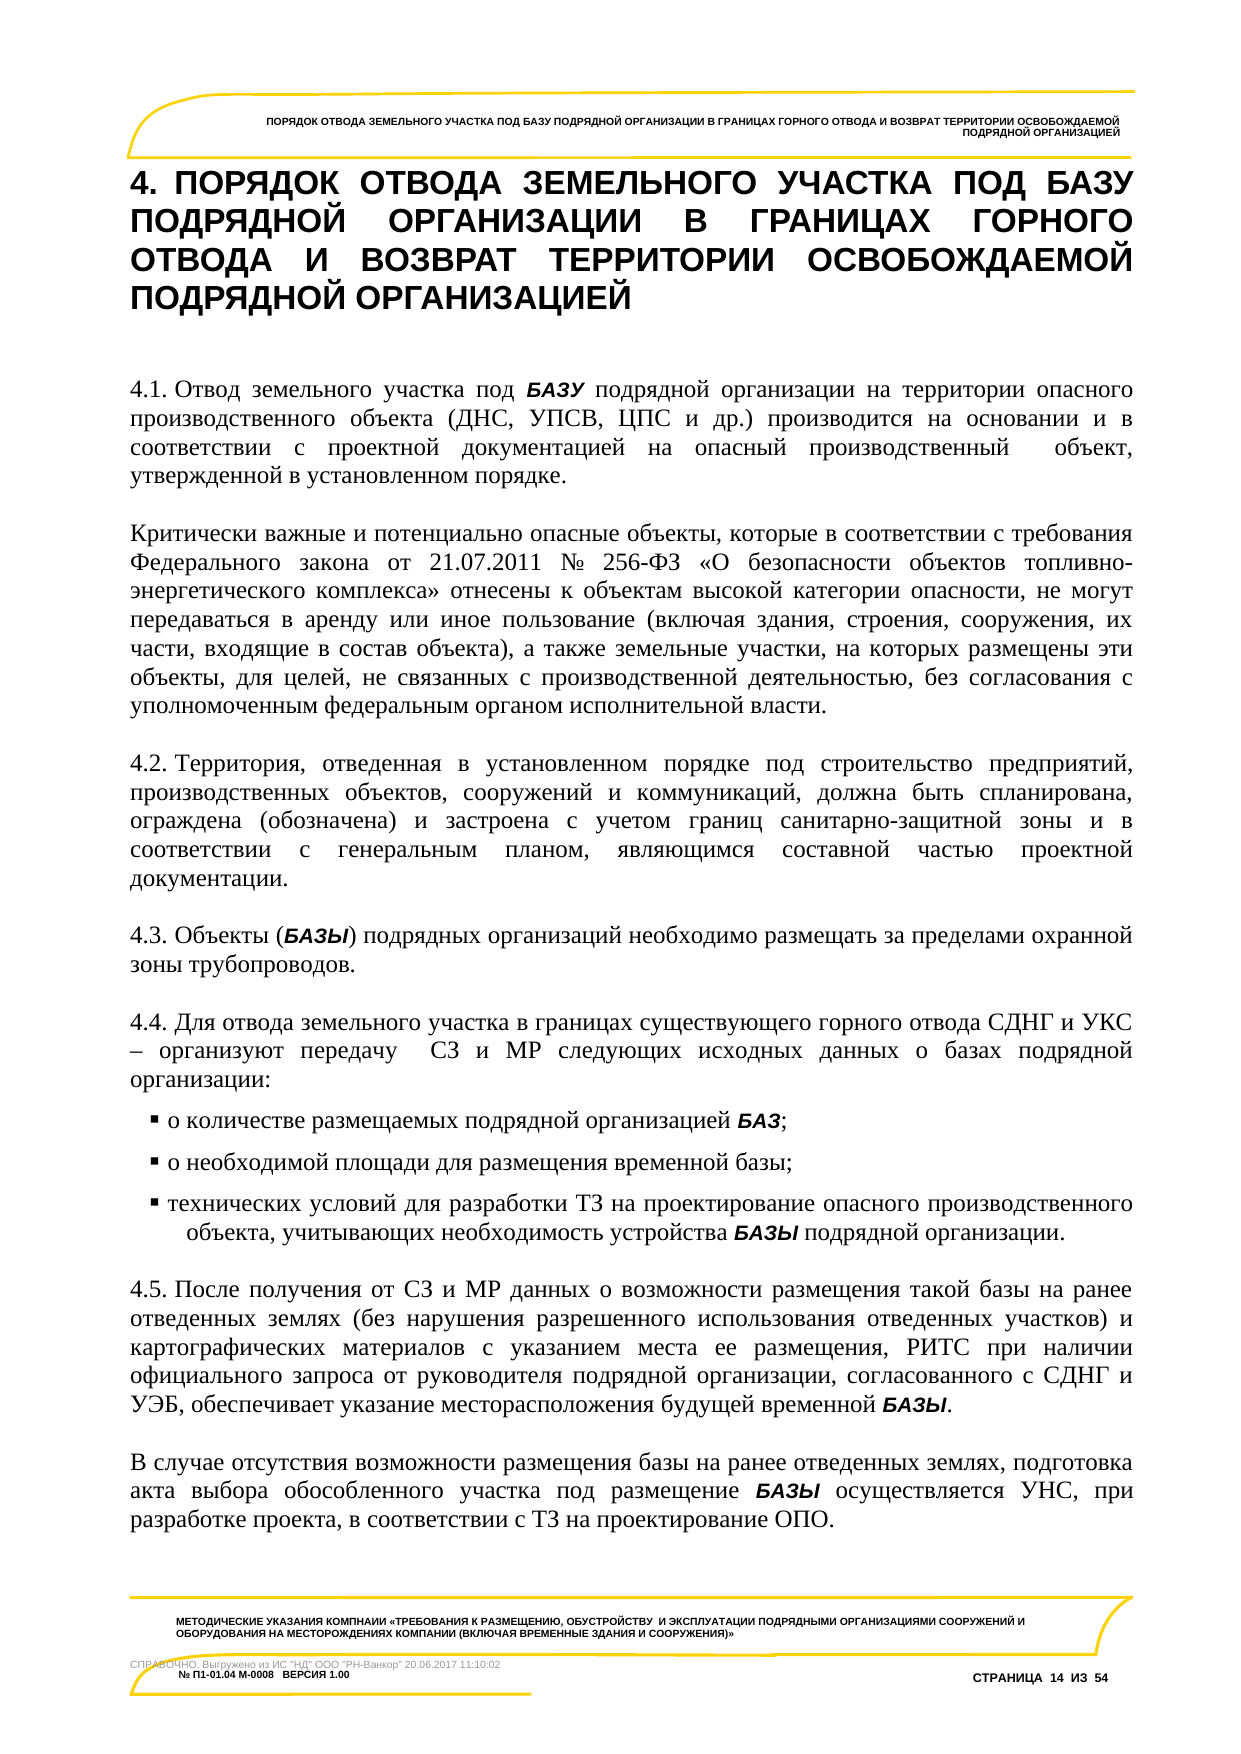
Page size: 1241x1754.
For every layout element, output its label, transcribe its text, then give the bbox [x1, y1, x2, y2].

list о необходимой площади для размещения временной базы; [149, 1147, 1134, 1176]
list После получения от СЗ и МР данных о возможности размещения такой базы на ранее отведенных землях (без нарушения разрешенного использования отведенных участков) и картографических материалов с указанием места ее размещения, РИТС при наличии официального запроса от руководителя подрядной организации, согласованного с СДНГ и УЭБ, обеспечивает указание месторасположения будущей временной БАЗЫ. [130, 1274, 1134, 1418]
subtitle порядок отвода земельного участка под базу подрядной организации в границах горного отвода и возврат территории освобождаемой подрядной организацией [130, 163, 1134, 317]
list Для отвода земельного участка в границах существующего горного отвода СДНГ и УКС – организуют передачу СЗ и МР следующих исходных данных о базах подрядной организации: [130, 1007, 1134, 1093]
list Объекты (БАЗЫ) подрядных организаций необходимо размещать за пределами охранной зоны трубопроводов. [130, 921, 1134, 978]
list Территория, отведенная в установленном порядке под строительство предприятий, производственных объектов, сооружений и коммуникаций, должна быть спланирована, ограждена (обозначена) и застроена с учетом границ санитарно-защитной зоны и в соответствии с генеральным планом, являющимся составной частью проектной документации. [130, 748, 1134, 892]
list технических условий для разработки ТЗ на проектирование опасного производственного объекта, учитывающих необходимость устройства БАЗЫ подрядной организации. [149, 1188, 1134, 1246]
list Отвод земельного участка под БАЗУ подрядной организации на территории опасного производственного объекта (ДНС, УПСВ, ЦПС и др.) производится на основании и в соответствии с проектной документацией на опасный производственный объект, утвержденной в установленном порядке. [130, 374, 1134, 489]
text Критически важные и потенциально опасные объекты, которые в соответствии с требования Федерального закона от 21.07.2011 № 256-ФЗ «О безопасности объектов топливно-энергетического комплекса» отнесены к объектам высокой категории опасности, не могут передаваться в аренду или иное пользование (включая здания, строения, сооружения, их части, входящие в состав объекта), а также земельные участки, на которых размещены эти объекты, для целей, не связанных с производственной деятельностью, без согласования с уполномоченным федеральным органом исполнительной власти. [130, 518, 1134, 719]
text В случае отсутствия возможности размещения базы на ранее отведенных землях, подготовка акта выбора обособленного участка под размещение БАЗЫ осуществляется УНС, при разработке проекта, в соответствии с ТЗ на проектирование ОПО. [130, 1447, 1134, 1533]
list о количестве размещаемых подрядной организацией БАЗ; [149, 1106, 1134, 1134]
